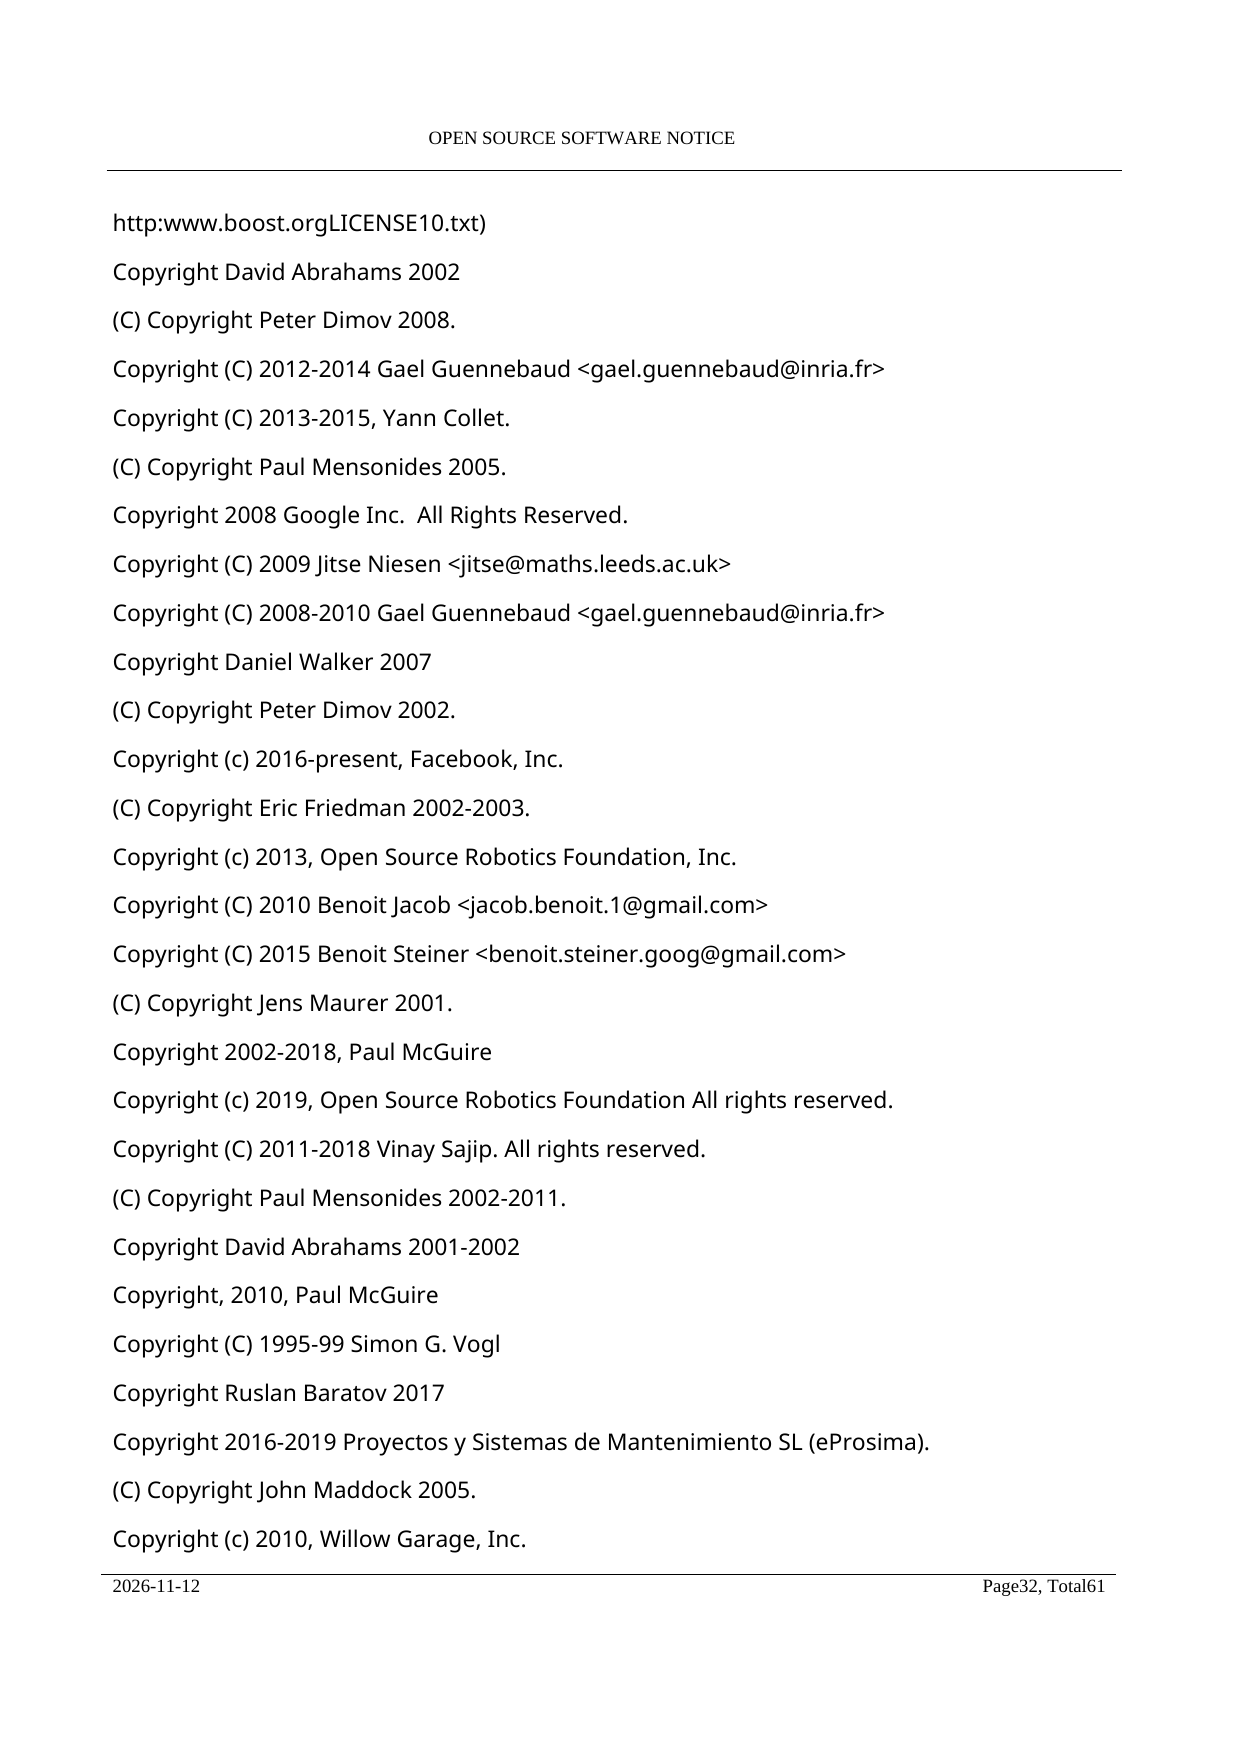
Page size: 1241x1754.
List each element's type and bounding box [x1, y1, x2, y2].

text [112, 206, 1128, 1555]
